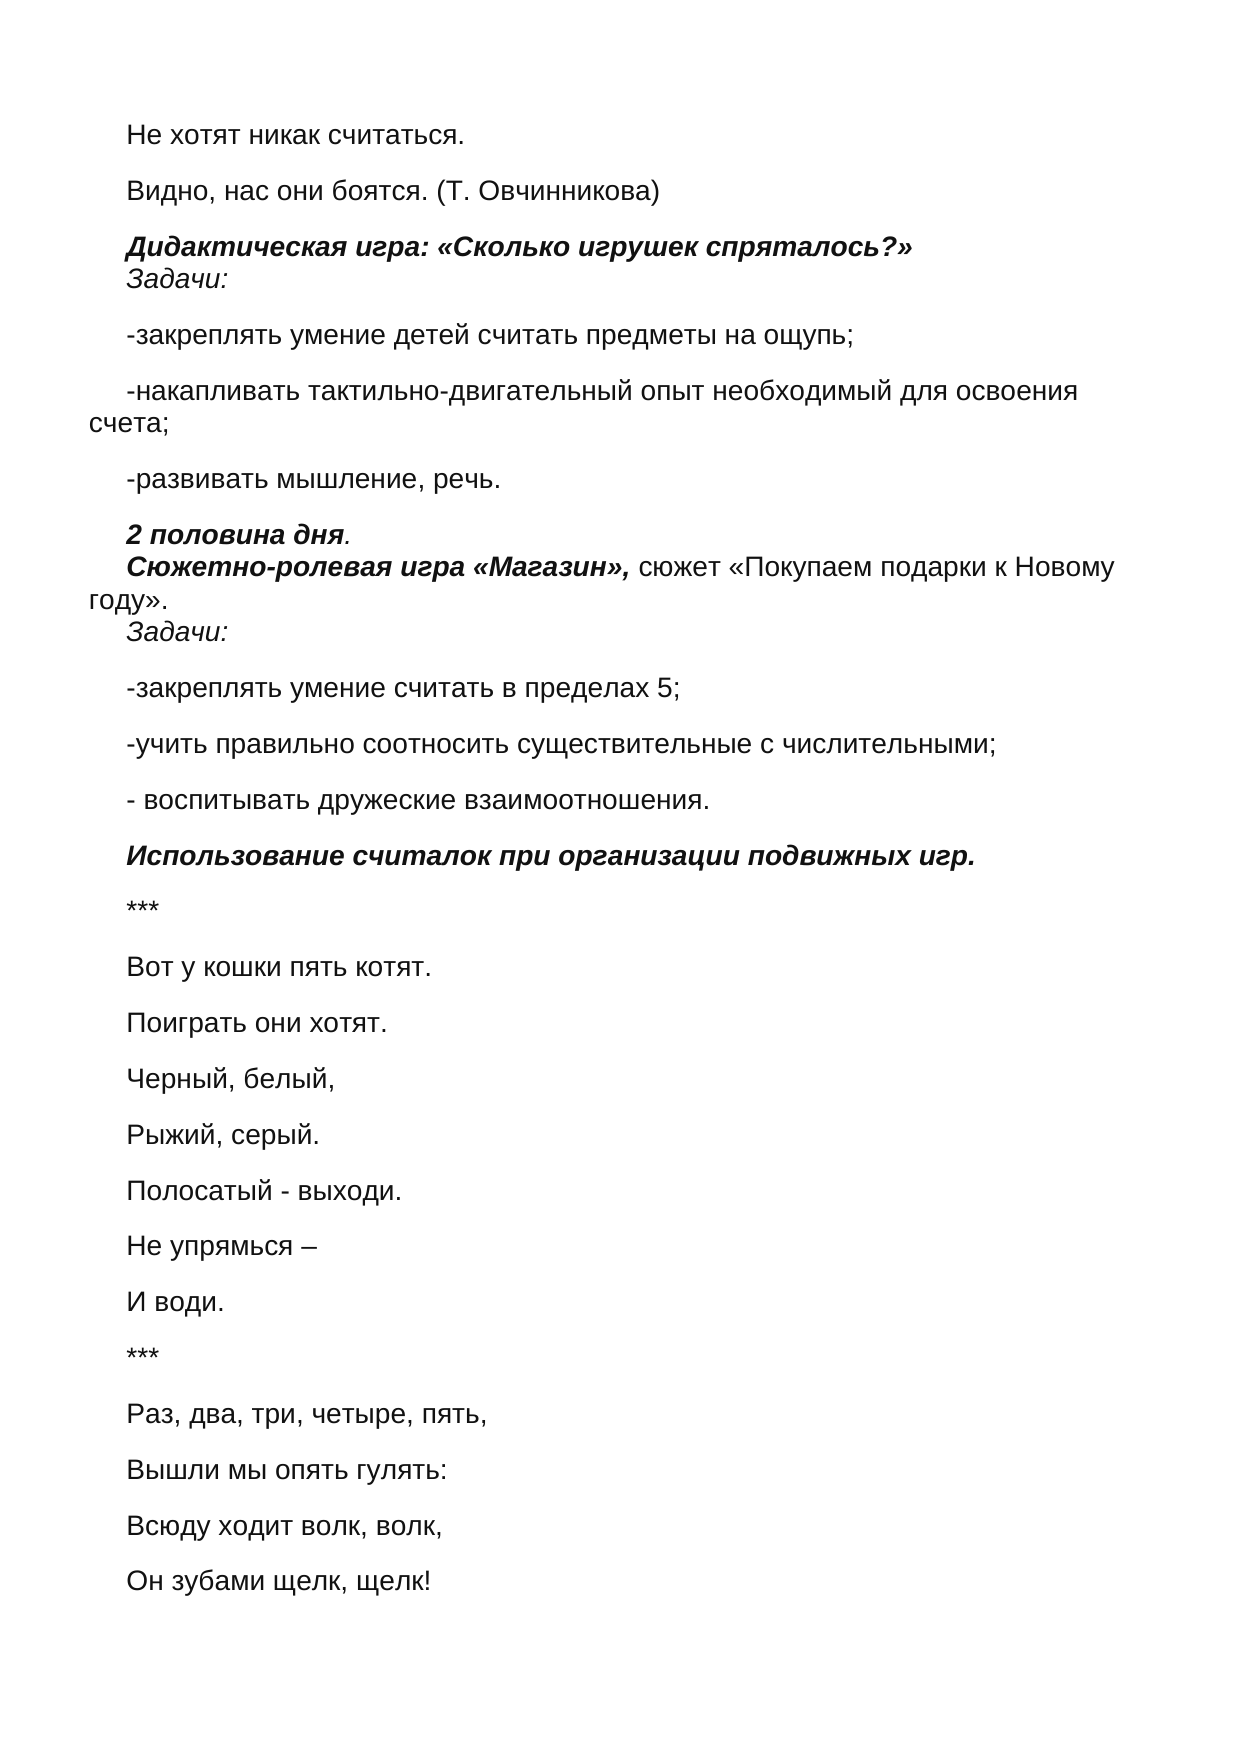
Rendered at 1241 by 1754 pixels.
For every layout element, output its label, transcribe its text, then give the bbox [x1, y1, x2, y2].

text - воспитывать дружеские взаимоотношения. [89, 783, 1152, 815]
text Вышли мы опять гулять: [89, 1453, 1152, 1485]
text Использование считалок при организации подвижных игр. [89, 838, 1152, 871]
text Задачи: [89, 615, 1152, 647]
text Всюду ходит волк, волк, [89, 1508, 1152, 1541]
text Видно, нас они боятся. (Т. Овчинникова) [89, 174, 1152, 206]
text Он зубами щелк, щелк! [89, 1564, 1152, 1597]
text Полосатый - выходи. [89, 1173, 1152, 1206]
text -развивать мышление, речь. [89, 462, 1152, 494]
text Черный, белый, [89, 1062, 1152, 1094]
text Вот у кошки пять котят. [89, 950, 1152, 982]
text И води. [89, 1285, 1152, 1317]
text 2 половина дня. [89, 518, 1152, 550]
text Рыжий, серый. [89, 1118, 1152, 1150]
text -закреплять умение детей считать предметы на ощупь; [89, 318, 1152, 350]
text *** [89, 894, 1152, 927]
text Раз, два, три, четыре, пять, [89, 1397, 1152, 1429]
text -накапливать тактильно-двигательный опыт необходимый для освоения счета; [89, 374, 1152, 439]
text Сюжетно-ролевая игра «Магазин», сюжет «Покупаем подарки к Новому году». [89, 550, 1152, 615]
text -закреплять умение считать в пределах 5; [89, 671, 1152, 703]
text Поиграть они хотят. [89, 1006, 1152, 1038]
text Не хотят никак считаться. [89, 118, 1152, 151]
text Дидактическая игра: «Сколько игрушек спряталось?» [89, 230, 1152, 262]
text *** [89, 1341, 1152, 1373]
text Не упрямься – [89, 1229, 1152, 1262]
text Задачи: [89, 262, 1152, 294]
text -учить правильно соотносить существительные с числительными; [89, 727, 1152, 759]
